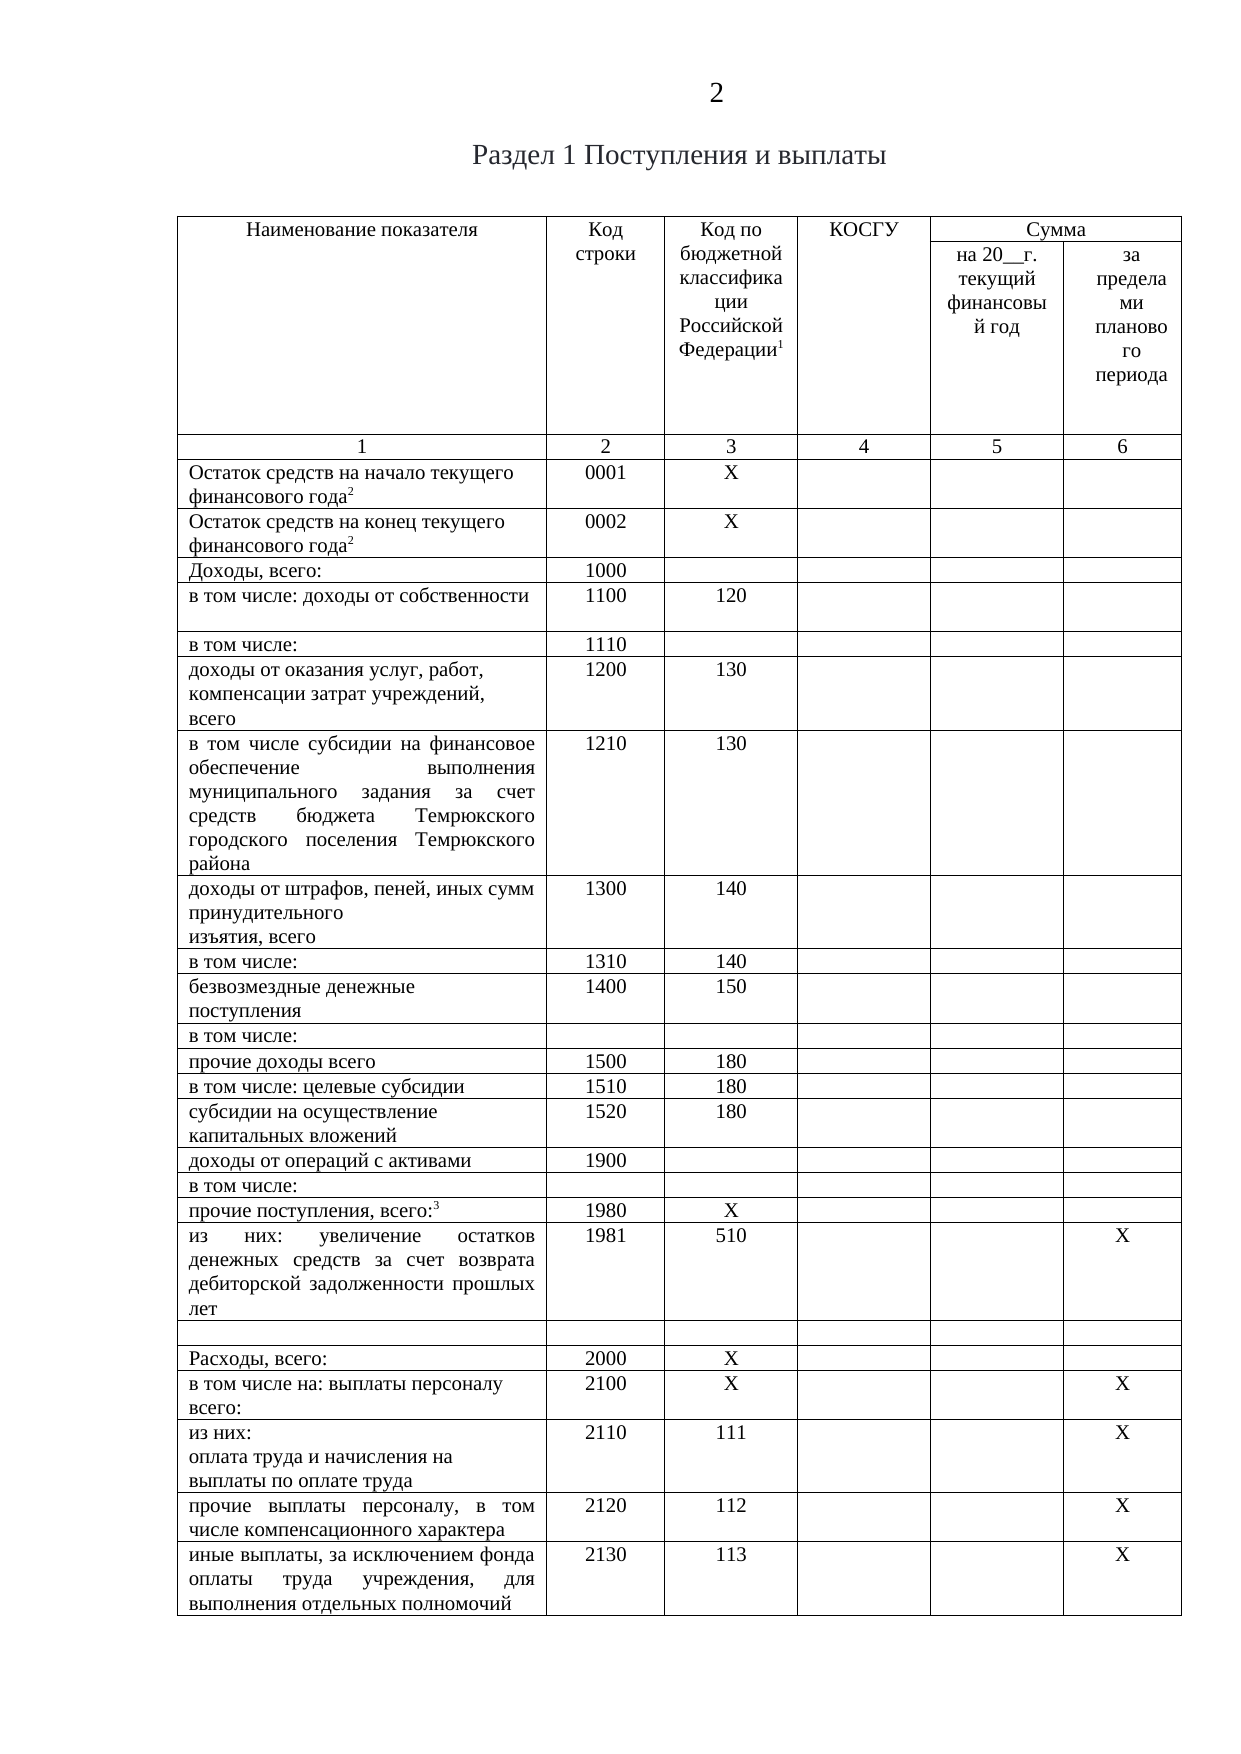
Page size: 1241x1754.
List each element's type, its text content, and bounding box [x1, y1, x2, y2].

table_cell субсидии на осуществление капитальных вложений [178, 1099, 546, 1147]
table_cell [798, 509, 930, 557]
table_header Наименование показателя [178, 217, 546, 433]
table_cell 2 [547, 435, 664, 458]
table_cell в том числе: [178, 1173, 546, 1197]
table_cell Остаток средств на конец текущего финансового года2 [178, 509, 546, 557]
table_cell 1900 [547, 1148, 664, 1172]
table_cell X [665, 1371, 797, 1419]
table_cell [798, 1420, 930, 1492]
table_cell [798, 1321, 930, 1344]
table_cell [931, 583, 1063, 631]
table_cell [931, 1420, 1063, 1492]
table_cell 2130 [547, 1542, 664, 1614]
table_cell [798, 1148, 930, 1172]
table_cell 2000 [547, 1346, 664, 1370]
table_cell в том числе: [178, 1024, 546, 1047]
table_cell 112 [665, 1493, 797, 1541]
table_cell 5 [931, 435, 1063, 458]
table_cell [798, 657, 930, 729]
table_cell Доходы, всего: [178, 558, 546, 582]
table_cell [798, 974, 930, 1022]
table_cell 111 [665, 1420, 797, 1492]
table_cell [931, 1049, 1063, 1073]
table_cell прочие выплаты персоналу, в том числе компенсационного характера [178, 1493, 546, 1541]
table_cell доходы от оказания услуг, работ, компенсации затрат учреждений, всего [178, 657, 546, 729]
table_cell 180 [665, 1099, 797, 1147]
table_cell [931, 632, 1063, 656]
table_cell [931, 1099, 1063, 1147]
table_cell [1064, 583, 1181, 631]
table_cell [931, 1542, 1063, 1614]
table_cell 1520 [547, 1099, 664, 1147]
table_cell 130 [665, 731, 797, 875]
table_cell безвозмездные денежные поступления [178, 974, 546, 1022]
table_cell [1064, 731, 1181, 875]
table_cell Х [1064, 1542, 1181, 1614]
table_cell 113 [665, 1542, 797, 1614]
table_cell Х [1064, 1223, 1181, 1319]
table_cell 1510 [547, 1074, 664, 1098]
table_cell [931, 1371, 1063, 1419]
table_cell за пределами планового периода [1064, 242, 1181, 433]
table_cell [798, 1223, 930, 1319]
table_cell [1064, 1321, 1181, 1344]
table_cell [798, 632, 930, 656]
table_cell 1210 [547, 731, 664, 875]
table_cell Остаток средств на начало текущего финансового года2 [178, 460, 546, 508]
table_header Код строки [547, 217, 664, 433]
table_cell [798, 583, 930, 631]
table_cell 1200 [547, 657, 664, 729]
table_cell 1000 [547, 558, 664, 582]
table_cell [798, 1074, 930, 1098]
table_cell [931, 509, 1063, 557]
table_cell в том числе: [178, 949, 546, 973]
table_cell 0002 [547, 509, 664, 557]
table_cell иные выплаты, за исключением фонда оплаты труда учреждения, для выполнения отдельных полномочий [178, 1542, 546, 1614]
table_cell [547, 1321, 664, 1344]
table_cell в том числе: [178, 632, 546, 656]
table_cell 2120 [547, 1493, 664, 1541]
table_cell [931, 949, 1063, 973]
table_header КОСГУ [798, 217, 930, 433]
table_cell [1064, 460, 1181, 508]
table_cell 4 [798, 435, 930, 458]
table_cell [1064, 558, 1181, 582]
table_cell на 20__г. текущий финансовый год [931, 242, 1063, 433]
table_cell в том числе: доходы от собственности [178, 583, 546, 631]
table_cell 2100 [547, 1371, 664, 1419]
table_cell [665, 1173, 797, 1197]
table_cell [931, 876, 1063, 948]
table_cell в том числе: целевые субсидии [178, 1074, 546, 1098]
table_cell [798, 949, 930, 973]
table_cell 130 [665, 657, 797, 729]
table_cell [931, 1321, 1063, 1344]
subtitle Раздел 1 Поступления и выплаты [177, 137, 1181, 171]
table_cell доходы от штрафов, пеней, иных сумм принудительного изъятия, всего [178, 876, 546, 948]
table_cell 3 [665, 435, 797, 458]
table_cell [1064, 657, 1181, 729]
table_cell [798, 558, 930, 582]
table_cell доходы от операций с активами [178, 1148, 546, 1172]
table_cell 2110 [547, 1420, 664, 1492]
table_cell [931, 558, 1063, 582]
table_cell 1110 [547, 632, 664, 656]
table_cell [798, 1049, 930, 1073]
table_cell [798, 876, 930, 948]
table_cell [665, 558, 797, 582]
table_cell 120 [665, 583, 797, 631]
table_cell [931, 974, 1063, 1022]
table_cell [798, 731, 930, 875]
table_cell [1064, 1198, 1181, 1222]
table_cell [798, 1493, 930, 1541]
table_cell в том числе на: выплаты персоналу всего: [178, 1371, 546, 1419]
table_cell X [665, 460, 797, 508]
table_cell [931, 731, 1063, 875]
table_cell [1064, 974, 1181, 1022]
table_cell [931, 1223, 1063, 1319]
table_cell [798, 1173, 930, 1197]
table_cell [178, 1321, 546, 1344]
table_cell [1064, 876, 1181, 948]
table_cell 6 [1064, 435, 1181, 458]
table_cell [931, 1173, 1063, 1197]
table_cell прочие доходы всего [178, 1049, 546, 1073]
table_cell [1064, 632, 1181, 656]
table_cell [665, 1024, 797, 1047]
table_cell 1 [178, 435, 546, 458]
table_cell X [665, 1346, 797, 1370]
table_header Сумма [931, 217, 1181, 241]
table_cell [931, 1074, 1063, 1098]
table_cell из них: увеличение остатков денежных средств за счет возврата дебиторской задолженности прошлых лет [178, 1223, 546, 1319]
table_cell [547, 1173, 664, 1197]
table_cell X [665, 1198, 797, 1222]
table_cell прочие поступления, всего:3 [178, 1198, 546, 1222]
table_cell [931, 657, 1063, 729]
table_cell 1400 [547, 974, 664, 1022]
table_cell [1064, 1049, 1181, 1073]
table_cell [665, 632, 797, 656]
table_cell [931, 1148, 1063, 1172]
table_cell Х [1064, 1371, 1181, 1419]
table_cell [547, 1024, 664, 1047]
table_cell 510 [665, 1223, 797, 1319]
table_cell X [665, 509, 797, 557]
table_cell [1064, 509, 1181, 557]
table_cell 180 [665, 1074, 797, 1098]
table_cell Расходы, всего: [178, 1346, 546, 1370]
table_cell 0001 [547, 460, 664, 508]
table_cell [798, 1198, 930, 1222]
table_cell 1300 [547, 876, 664, 948]
table_cell [1064, 1024, 1181, 1047]
table_cell [798, 1371, 930, 1419]
table_cell [1064, 1173, 1181, 1197]
table_cell [1064, 1346, 1181, 1370]
table_cell [798, 1346, 930, 1370]
table_header Код по бюджетной классификации Российской Федерации1 [665, 217, 797, 433]
table_cell 140 [665, 949, 797, 973]
table_cell [931, 460, 1063, 508]
table_cell [798, 1024, 930, 1047]
table_cell [931, 1024, 1063, 1047]
table_cell [798, 1099, 930, 1147]
table_cell 150 [665, 974, 797, 1022]
table_cell [798, 460, 930, 508]
table_cell [1064, 1074, 1181, 1098]
table_cell [665, 1148, 797, 1172]
table_cell 1100 [547, 583, 664, 631]
table_cell Х [1064, 1493, 1181, 1541]
table_cell 1310 [547, 949, 664, 973]
table_cell [1064, 1148, 1181, 1172]
table_cell в том числе субсидии на финансовое обеспечение выполнения муниципального задания за счет средств бюджета Темрюкского городского поселения Темрюкского района [178, 731, 546, 875]
table_cell [1064, 949, 1181, 973]
table_cell Х [1064, 1420, 1181, 1492]
table_cell 140 [665, 876, 797, 948]
table_cell [931, 1493, 1063, 1541]
table_cell [1064, 1099, 1181, 1147]
table_cell 180 [665, 1049, 797, 1073]
table_cell [798, 1542, 930, 1614]
table_cell из них: оплата труда и начисления на выплаты по оплате труда [178, 1420, 546, 1492]
table_cell 1500 [547, 1049, 664, 1073]
table_cell 1980 [547, 1198, 664, 1222]
table_cell [665, 1321, 797, 1344]
table_cell 1981 [547, 1223, 664, 1319]
table_cell [931, 1198, 1063, 1222]
table_cell [931, 1346, 1063, 1370]
